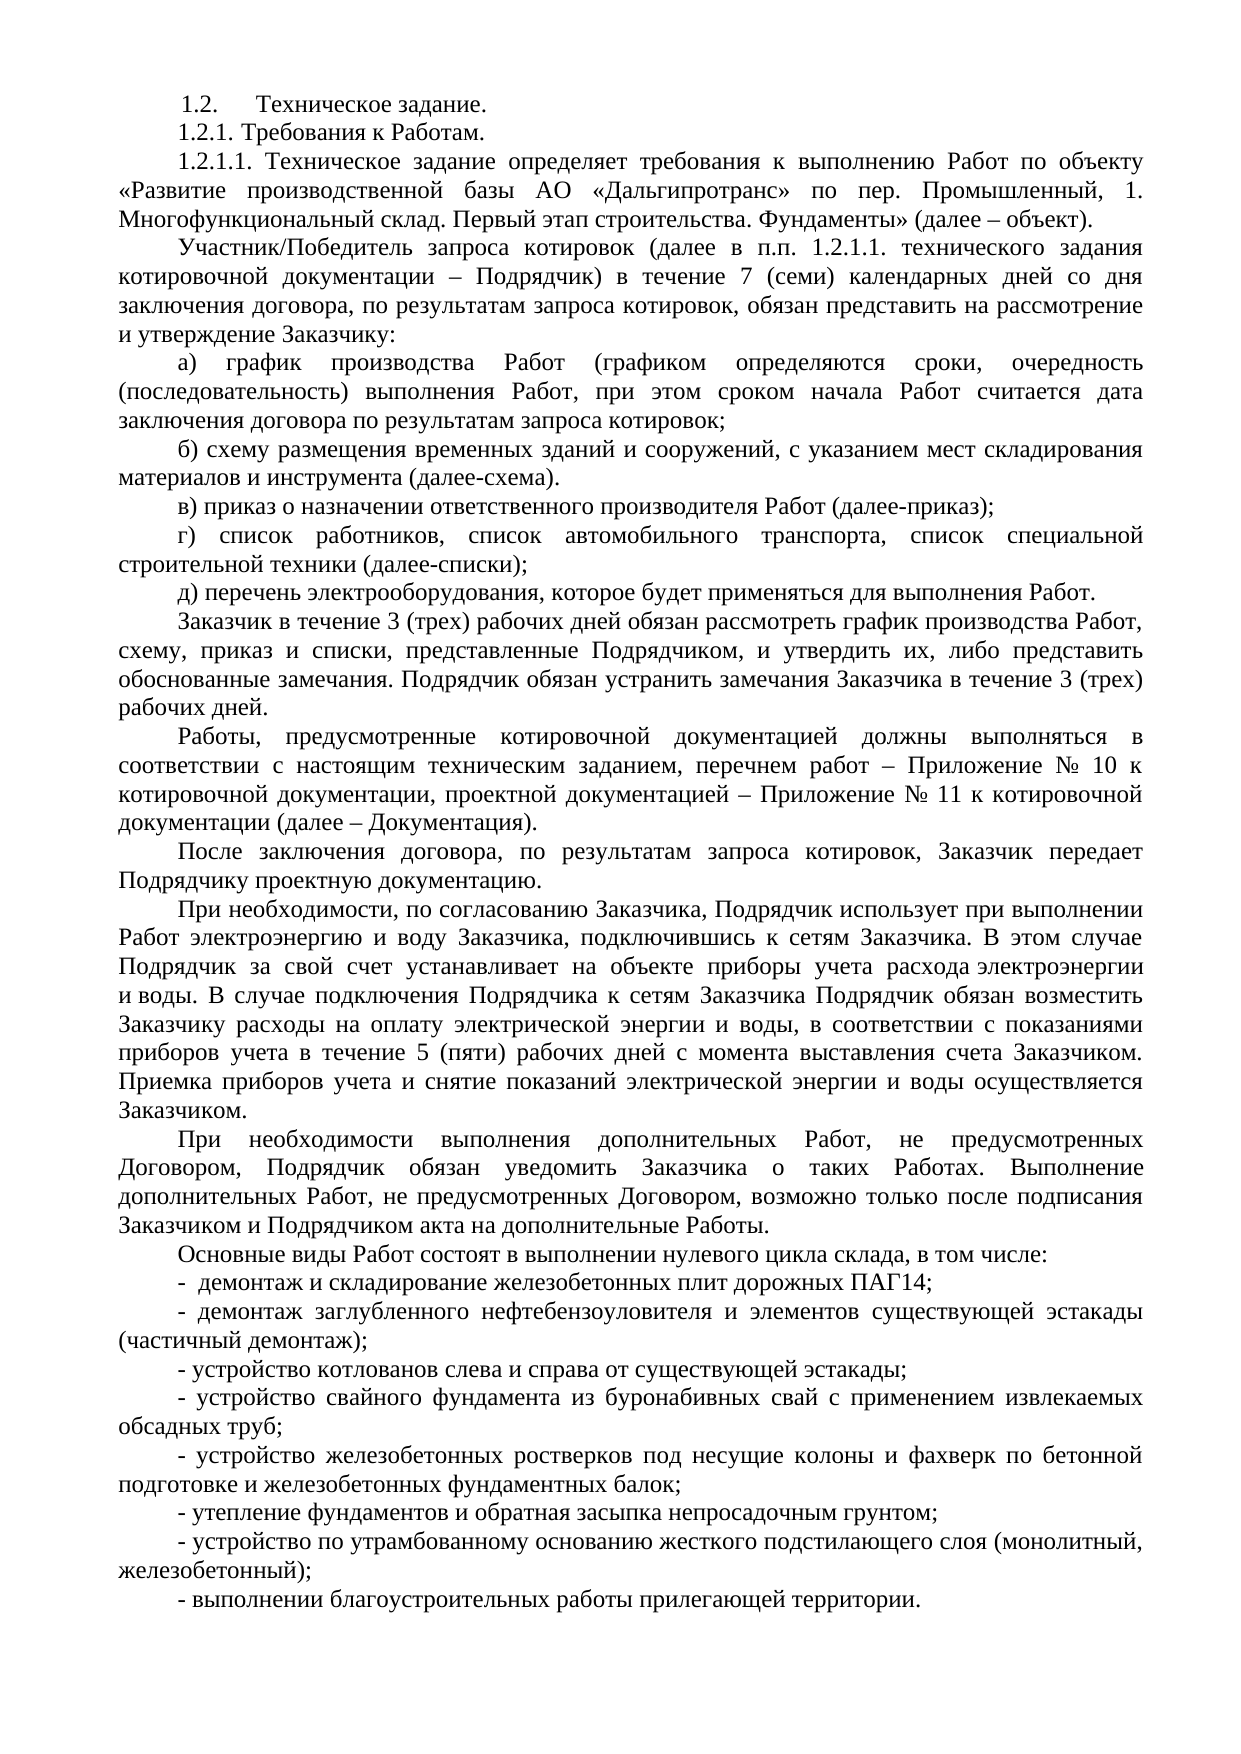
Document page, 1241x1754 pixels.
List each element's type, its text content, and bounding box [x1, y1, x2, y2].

text - устройство по утрамбованному основанию жесткого подстилающего слоя (монолитный, железобетонный); [118, 1526, 1144, 1584]
text 1.2.1.1. Техническое задание определяет требования к выполнению Работ по объекту «Развитие производственной базы АО «Дальгипротранс» по пер. Промышленный, 1. Многофункциональный склад. Первый этап строительства. Фундаменты» (далее – объект). [118, 146, 1144, 232]
text в) приказ о назначении ответственного производителя Работ (далее-приказ); [118, 491, 1144, 520]
text При необходимости выполнения дополнительных Работ, не предусмотренных Договором, Подрядчик обязан уведомить Заказчика о таких Работах. Выполнение дополнительных Работ, не предусмотренных Договором, возможно только после подписания Заказчиком и Подрядчиком акта на дополнительные Работы. [118, 1124, 1144, 1239]
subtitle 1.2.1. Требования к Работам. [177, 117, 1144, 146]
text - демонтаж и складирование железобетонных плит дорожных ПАГ14; [118, 1267, 1144, 1296]
text Работы, предусмотренные котировочной документацией должны выполняться в соответствии с настоящим техническим заданием, перечнем работ – Приложение № 10 к котировочной документации, проектной документацией – Приложение № 11 к котировочной документации (далее – Документация). [118, 721, 1144, 836]
text - устройство котлованов слева и справа от существующей эстакады; [118, 1354, 1144, 1382]
text б) схему размещения временных зданий и сооружений, с указанием мест складирования материалов и инструмента (далее-схема). [118, 434, 1144, 491]
subtitle 1.2. Техническое задание. [118, 89, 1144, 117]
text - выполнении благоустроительных работы прилегающей территории. [118, 1584, 1144, 1612]
text При необходимости, по согласованию Заказчика, Подрядчик использует при выполнении Работ электроэнергию и воду Заказчика, подключившись к сетям Заказчика. В этом случае Подрядчик за свой счет устанавливает на объекте приборы учета расхода электроэнергии и воды. В случае подключения Подрядчика к сетям Заказчика Подрядчик обязан возместить Заказчику расходы на оплату электрической энергии и воды, в соответствии с показаниями приборов учета в течение 5 (пяти) рабочих дней с момента выставления счета Заказчиком. Приемка приборов учета и снятие показаний электрической энергии и воды осуществляется Заказчиком. [118, 894, 1144, 1124]
text - демонтаж заглубленного нефтебензоуловителя и элементов существующей эстакады (частичный демонтаж); [118, 1296, 1144, 1354]
text г) список работников, список автомобильного транспорта, список специальной строительной техники (далее-списки); [118, 520, 1144, 577]
text д) перечень электрооборудования, которое будет применяться для выполнения Работ. [118, 577, 1144, 606]
text Заказчик в течение 3 (трех) рабочих дней обязан рассмотреть график производства Работ, схему, приказ и списки, представленные Подрядчиком, и утвердить их, либо представить обоснованные замечания. Подрядчик обязан устранить замечания Заказчика в течение 3 (трех) рабочих дней. [118, 606, 1144, 721]
text Участник/Победитель запроса котировок (далее в п.п. 1.2.1.1. технического задания котировочной документации – Подрядчик) в течение 7 (семи) календарных дней со дня заключения договора, по результатам запроса котировок, обязан представить на рассмотрение и утверждение Заказчику: [118, 232, 1144, 347]
text После заключения договора, по результатам запроса котировок, Заказчик передает Подрядчику проектную документацию. [118, 836, 1144, 894]
text Основные виды Работ состоят в выполнении нулевого цикла склада, в том числе: [118, 1239, 1144, 1267]
text - утепление фундаментов и обратная засыпка непросадочным грунтом; [118, 1497, 1144, 1526]
text а) график производства Работ (графиком определяются сроки, очередность (последовательность) выполнения Работ, при этом сроком начала Работ считается дата заключения договора по результатам запроса котировок; [118, 347, 1144, 434]
text - устройство железобетонных ростверков под несущие колоны и фахверк по бетонной подготовке и железобетонных фундаментных балок; [118, 1440, 1144, 1497]
text - устройство свайного фундамента из буронабивных свай с применением извлекаемых обсадных труб; [118, 1382, 1144, 1440]
